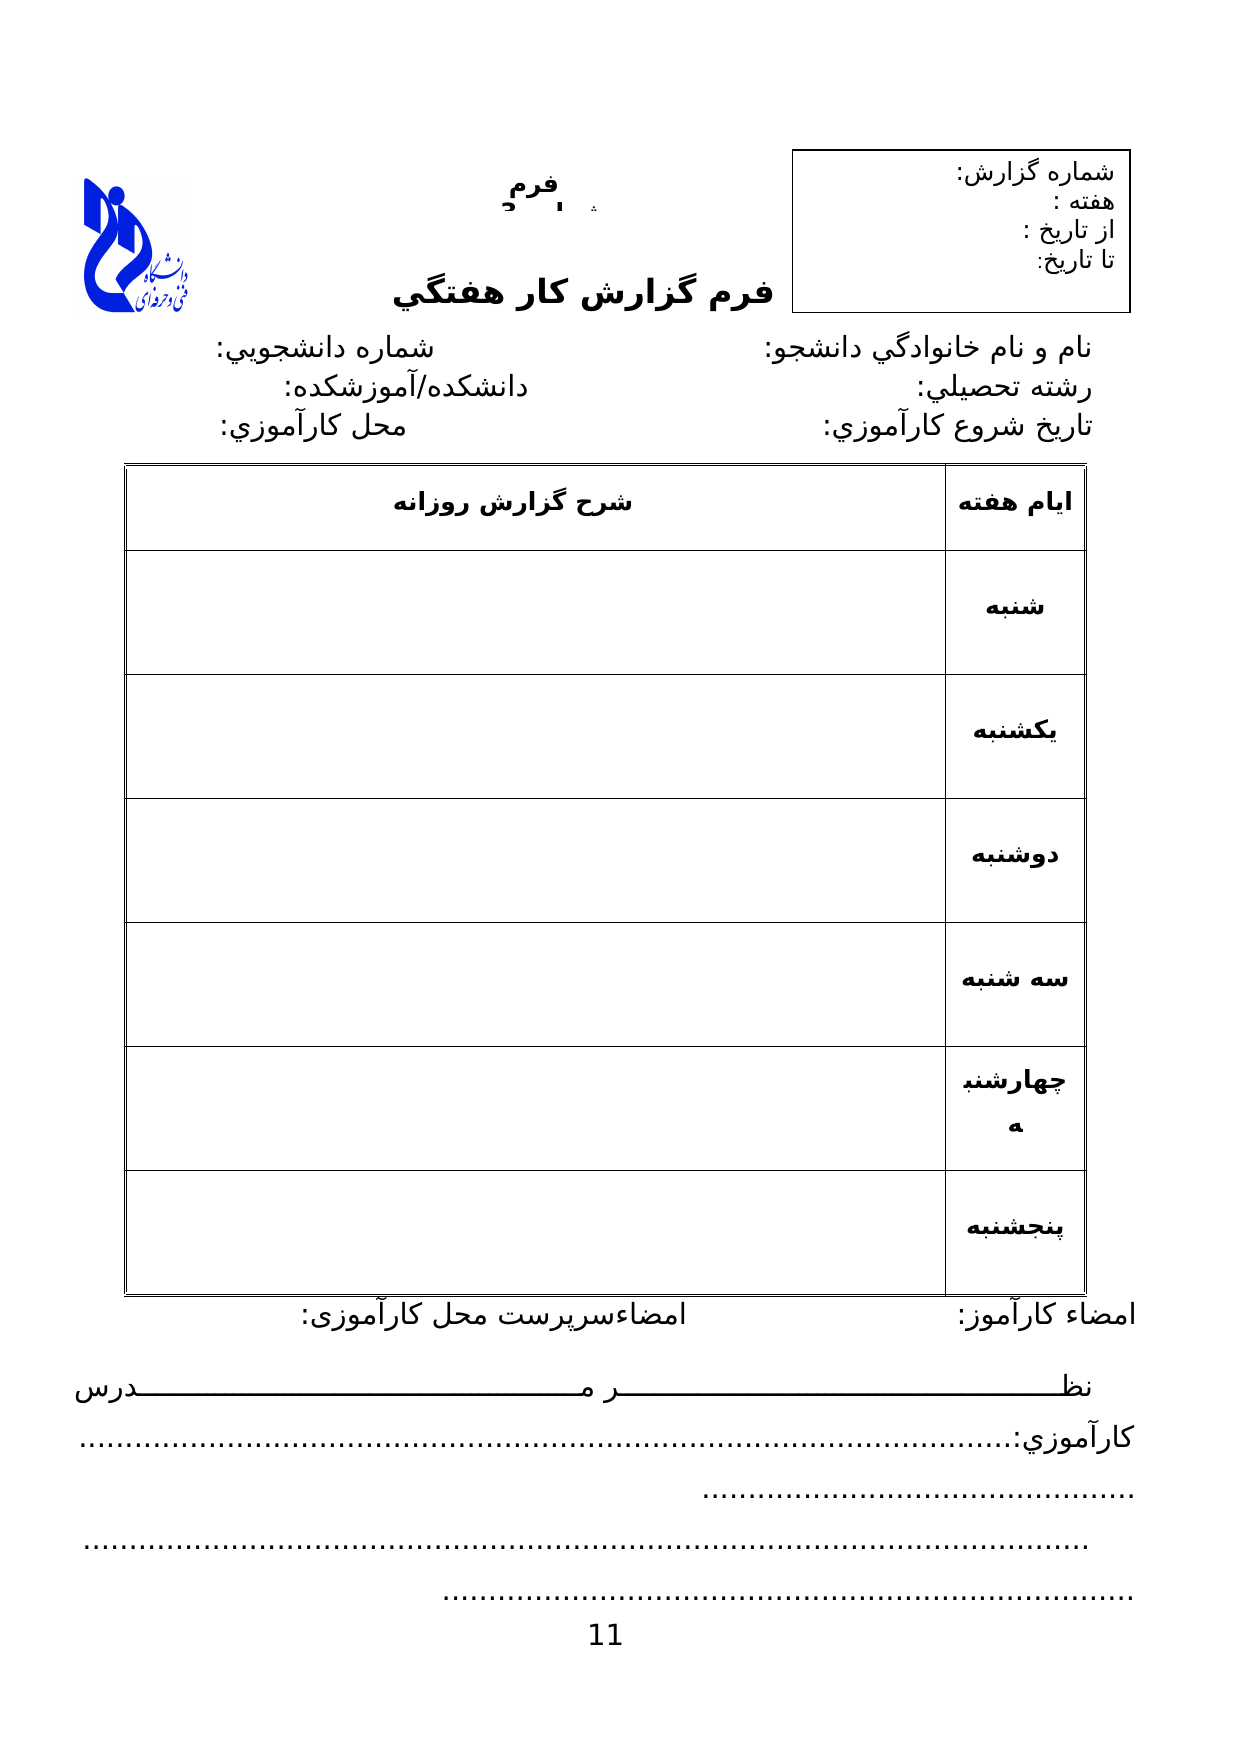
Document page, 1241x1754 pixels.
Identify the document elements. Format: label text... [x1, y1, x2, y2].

list رشته تحصيلي: دانشکده/آموزشکده: [74, 369, 1137, 403]
list نام و نام خانوادگي دانشجو: شماره دانشجويي: [74, 330, 1137, 364]
table_header ایام هفته [946, 466, 1085, 550]
table_cell [127, 1047, 945, 1170]
list ........................................................................................................................................................................................ [74, 1522, 1137, 1607]
text فرم گزارش كار هفتگي [217, 272, 792, 311]
table_cell [127, 675, 945, 798]
table_cell سه شنبه [946, 923, 1084, 1046]
table_cell [127, 923, 945, 1046]
list امضاء كارآموز: امضاء‌سرپرست محل کارآموزی: [74, 489, 1137, 1332]
table_header شرح گزارش روزانه [126, 466, 945, 550]
table_cell پنجشنبه [946, 1171, 1085, 1294]
list تاريخ شروع كارآموزي: محل كارآموزي: [74, 408, 1137, 442]
table_cell دوشنبه [946, 799, 1084, 922]
list نظر مدرس كارآموزي:.................................................................................................................................................... [74, 1369, 1137, 1505]
table_cell يكشنبه [946, 675, 1084, 798]
table_cell [126, 1171, 945, 1294]
table_cell [127, 799, 945, 922]
table_cell چهارشنبه [946, 1047, 1084, 1170]
table_cell شنبه [946, 551, 1084, 674]
table_cell [127, 551, 945, 674]
